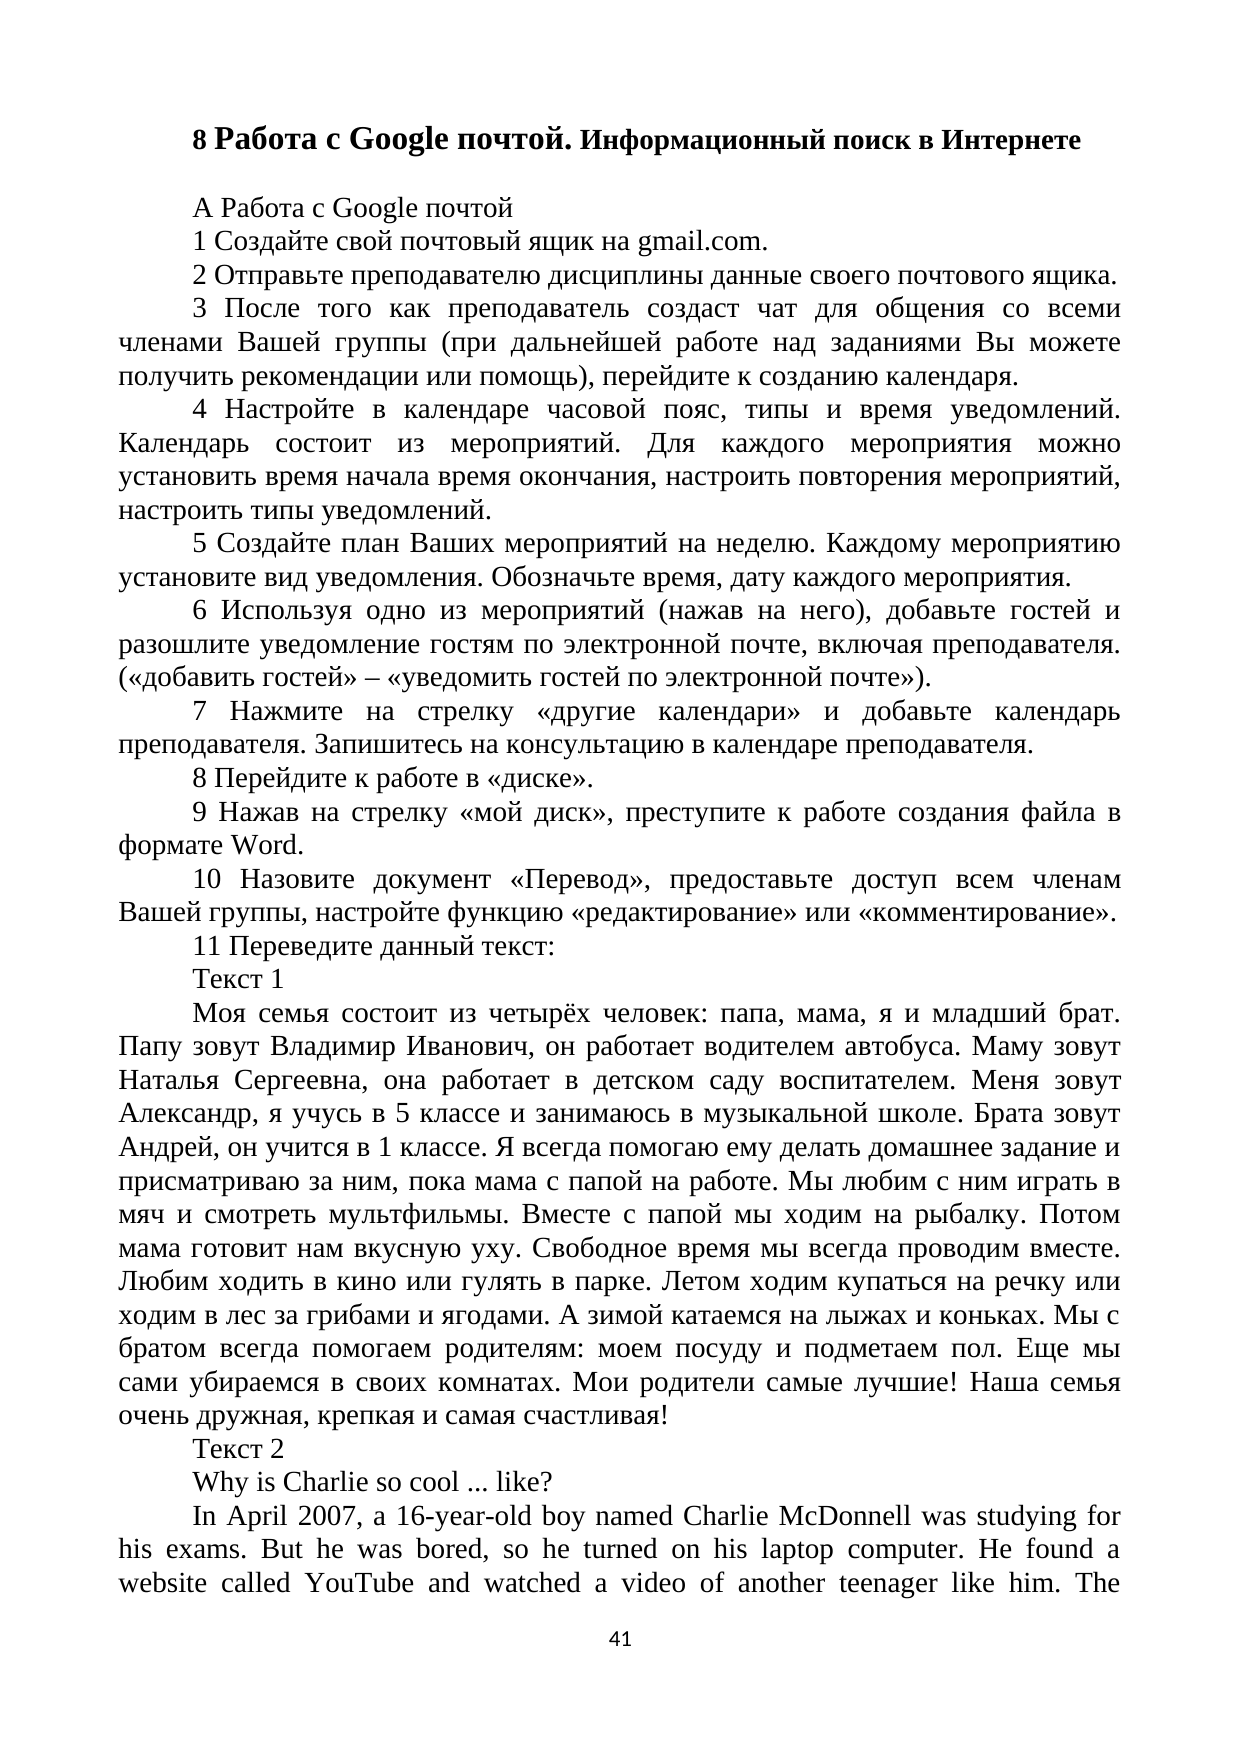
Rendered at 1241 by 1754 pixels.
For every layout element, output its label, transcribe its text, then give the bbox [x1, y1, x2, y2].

text 3 После того как преподаватель создаст чат для общения со всеми членами Вашей группы (при дальнейшей работе над заданиями Вы можете получить рекомендации или помощь), перейдите к созданию календаря. [118, 291, 1122, 391]
text 7 Нажмите на стрелку «другие календари» и добавьте календарь преподавателя. Запишитесь на консультацию в календаре преподавателя. [118, 693, 1122, 760]
text Моя семья состоит из четырёх человек: папа, мама, я и младший брат. Папу зовут Владимир Иванович, он работает водителем автобуса. Маму зовут Наталья Сергеевна, она работает в детском саду воспитателем. Меня зовут Александр, я учусь в 5 классе и занимаюсь в музыкальной школе. Брата зовут Андрей, он учится в 1 классе. Я всегда помогаю ему делать домашнее задание и присматриваю за ним, пока мама с папой на работе. Мы любим с ним играть в мяч и смотреть мультфильмы. Вместе с папой мы ходим на рыбалку. Потом мама готовит нам вкусную уху. Свободное время мы всегда проводим вместе. Любим ходить в кино или гулять в парке. Летом ходим купаться на речку или ходим в лес за грибами и ягодами. А зимой катаемся на лыжах и коньках. Мы с братом всегда помогаем родителям: моем посуду и подметаем пол. Еще мы сами убираемся в своих комнатах. Мои родители самые лучшие! Наша семья очень дружная, крепкая и самая счастливая! [118, 995, 1122, 1431]
text 5 Создайте план Ваших мероприятий на неделю. Каждому мероприятию установите вид уведомления. Обозначьте время, дату каждого мероприятия. [118, 525, 1122, 592]
text 8 Перейдите к работе в «диске». [118, 760, 1122, 794]
text 11 Переведите данный текст: [118, 928, 1122, 961]
text 2 Отправьте преподавателю дисциплины данные своего почтового ящика. [118, 257, 1122, 291]
text А Работа с Google почтой [118, 190, 1122, 223]
text Текст 1 [118, 961, 1122, 995]
text 10 Назовите документ «Перевод», предоставьте доступ всем членам Вашей группы, настройте функцию «редактирование» или «комментирование». [118, 861, 1122, 928]
text 6 Используя одно из мероприятий (нажав на него), добавьте гостей и разошлите уведомление гостям по электронной почте, включая преподавателя. («добавить гостей» – «уведомить гостей по электронной почте»). [118, 592, 1122, 693]
text Текст 2 [118, 1431, 1122, 1464]
text 4 Настройте в календаре часовой пояс, типы и время уведомлений. Календарь состоит из мероприятий. Для каждого мероприятия можно установить время начала время окончания, настроить повторения мероприятий, настроить типы уведомлений. [118, 391, 1122, 525]
text Why is Charlie so cool ... like? [118, 1464, 1122, 1498]
subtitle 8 Работа с Google почтой. Информационный поиск в Интернете [118, 118, 1122, 156]
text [118, 1498, 1122, 1599]
text 1 Создайте свой почтовый ящик на gmail.com. [118, 223, 1122, 257]
text 9 Нажав на стрелку «мой диск», преступите к работе создания файла в формате Word. [118, 794, 1122, 861]
